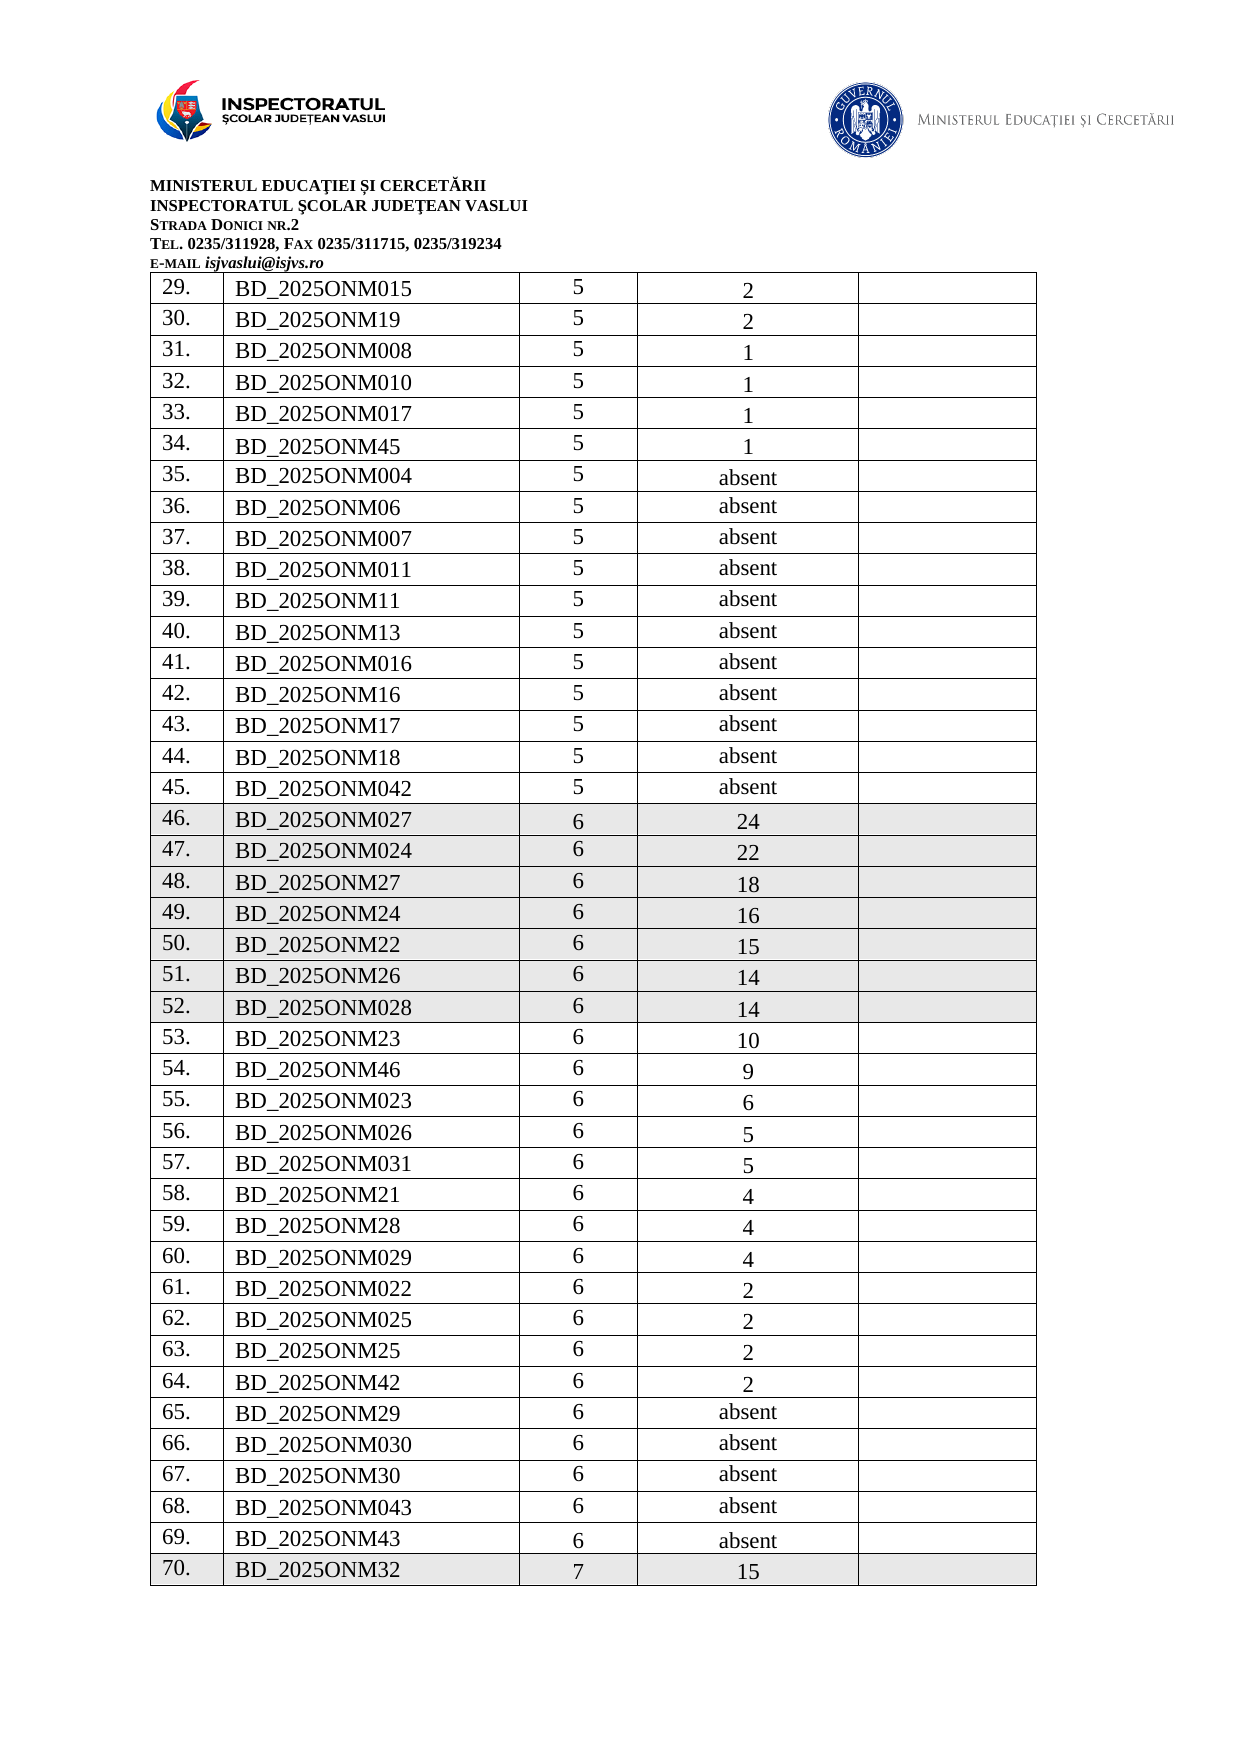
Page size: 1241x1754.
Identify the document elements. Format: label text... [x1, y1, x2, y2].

table_cell 6 [520, 1429, 637, 1459]
table_cell BD_2025ONM004 [224, 461, 519, 491]
table_cell [151, 1117, 223, 1147]
table_cell [859, 492, 1036, 522]
table_cell [859, 398, 1036, 428]
table_cell [151, 523, 223, 553]
table_cell BD_2025ONM45 [224, 429, 519, 459]
table_cell 5 [520, 742, 637, 772]
table_cell [859, 1242, 1036, 1272]
table_cell 10 [638, 1023, 858, 1053]
table_cell [151, 773, 223, 803]
table_cell BD_2025ONM008 [224, 336, 519, 366]
table_cell [151, 1492, 223, 1522]
table_cell 16 [638, 898, 858, 928]
table_cell BD_2025ONM030 [224, 1429, 519, 1459]
table_cell [151, 1179, 223, 1209]
table_cell [859, 1273, 1036, 1303]
table_cell [859, 586, 1036, 616]
table_cell BD_2025ONM016 [224, 648, 519, 678]
table_cell 6 [638, 1086, 858, 1116]
table_cell BD_2025ONM027 [224, 804, 519, 834]
table_cell absent [638, 586, 858, 616]
table_cell [859, 898, 1036, 928]
table_cell BD_2025ONM30 [224, 1461, 519, 1491]
table_cell BD_2025ONM015 [224, 273, 519, 303]
table_cell [859, 304, 1036, 334]
table_cell 6 [520, 1304, 637, 1334]
table_cell BD_2025ONM010 [224, 367, 519, 397]
table_cell [151, 867, 223, 897]
table_cell 6 [520, 867, 637, 897]
picture [827, 81, 1174, 158]
table_cell 6 [520, 1023, 637, 1053]
table_cell 5 [520, 648, 637, 678]
table_cell [859, 1211, 1036, 1241]
table_cell 6 [520, 992, 637, 1022]
table_cell 5 [638, 1117, 858, 1147]
table_cell 6 [520, 1179, 637, 1209]
table_cell 6 [520, 1148, 637, 1178]
table_cell [151, 742, 223, 772]
table_cell 6 [520, 1398, 637, 1428]
table_cell absent [638, 648, 858, 678]
table_cell BD_2025ONM42 [224, 1367, 519, 1397]
table_cell 5 [520, 523, 637, 553]
table_cell 2 [638, 1336, 858, 1366]
table_cell 6 [520, 1211, 637, 1241]
table_cell [151, 648, 223, 678]
table_cell BD_2025ONM27 [224, 867, 519, 897]
table_cell BD_2025ONM22 [224, 929, 519, 959]
table_cell [859, 523, 1036, 553]
table_cell [859, 1179, 1036, 1209]
table_cell BD_2025ONM026 [224, 1117, 519, 1147]
table_cell [859, 867, 1036, 897]
table_cell BD_2025ONM18 [224, 742, 519, 772]
table_cell BD_2025ONM025 [224, 1304, 519, 1334]
table_cell [859, 742, 1036, 772]
table_cell BD_2025ONM011 [224, 554, 519, 584]
table_cell BD_2025ONM023 [224, 1086, 519, 1116]
table_cell absent [638, 554, 858, 584]
table_cell [151, 1554, 223, 1584]
table_cell BD_2025ONM029 [224, 1242, 519, 1272]
table_cell BD_2025ONM017 [224, 398, 519, 428]
table_cell 5 [520, 367, 637, 397]
table_cell [859, 1523, 1036, 1553]
table_cell 5 [520, 461, 637, 491]
table_cell absent [638, 679, 858, 709]
table_cell 14 [638, 961, 858, 991]
table_cell absent [638, 492, 858, 522]
table_cell BD_2025ONM042 [224, 773, 519, 803]
table_cell [151, 586, 223, 616]
table_cell absent [638, 773, 858, 803]
table_cell 5 [520, 554, 637, 584]
table_cell 6 [520, 1336, 637, 1366]
table_cell BD_2025ONM29 [224, 1398, 519, 1428]
table_cell 5 [520, 773, 637, 803]
table_cell 6 [520, 1367, 637, 1397]
table_cell absent [638, 711, 858, 741]
table_cell 5 [520, 492, 637, 522]
table_cell 14 [638, 992, 858, 1022]
table_cell [151, 1367, 223, 1397]
table_cell [859, 1117, 1036, 1147]
table_cell [151, 1086, 223, 1116]
table_cell [859, 648, 1036, 678]
table_cell 6 [520, 1523, 637, 1553]
table_cell [151, 836, 223, 866]
table_cell [151, 1398, 223, 1428]
table_cell [151, 461, 223, 491]
table_cell BD_2025ONM28 [224, 1211, 519, 1241]
table_cell [151, 961, 223, 991]
table_cell 2 [638, 273, 858, 303]
table_cell [859, 554, 1036, 584]
table_cell 22 [638, 836, 858, 866]
table_cell BD_2025ONM17 [224, 711, 519, 741]
table_cell [859, 804, 1036, 834]
table_cell BD_2025ONM24 [224, 898, 519, 928]
table_cell 9 [638, 1054, 858, 1084]
table_cell absent [638, 523, 858, 553]
table_cell 5 [520, 711, 637, 741]
table_cell 5 [520, 679, 637, 709]
table_cell [859, 429, 1036, 459]
table_cell [151, 992, 223, 1022]
table_cell 1 [638, 367, 858, 397]
table_cell 5 [520, 586, 637, 616]
table_cell [859, 836, 1036, 866]
table_cell 6 [520, 1117, 637, 1147]
table_cell [859, 1148, 1036, 1178]
table_cell 5 [520, 273, 637, 303]
table_cell BD_2025ONM043 [224, 1492, 519, 1522]
table_cell [151, 679, 223, 709]
table_cell BD_2025ONM06 [224, 492, 519, 522]
table_cell [151, 1461, 223, 1491]
table_cell [151, 304, 223, 334]
table_cell BD_2025ONM022 [224, 1273, 519, 1303]
table_cell [859, 992, 1036, 1022]
table_cell BD_2025ONM028 [224, 992, 519, 1022]
table_cell 6 [520, 1273, 637, 1303]
table_cell [151, 1523, 223, 1553]
table_cell 15 [638, 929, 858, 959]
table_cell [859, 617, 1036, 647]
table_cell absent [638, 461, 858, 491]
table_cell 6 [520, 961, 637, 991]
table_cell absent [638, 1492, 858, 1522]
table_cell [151, 336, 223, 366]
table_cell 6 [520, 1492, 637, 1522]
table_cell [151, 492, 223, 522]
table_cell 4 [638, 1242, 858, 1272]
table_cell 5 [638, 1148, 858, 1178]
table_cell 6 [520, 1054, 637, 1084]
table_cell 4 [638, 1211, 858, 1241]
table_cell 24 [638, 804, 858, 834]
table_cell BD_2025ONM26 [224, 961, 519, 991]
table_cell [151, 898, 223, 928]
table_cell 2 [638, 1273, 858, 1303]
table_cell 15 [638, 1554, 858, 1584]
table_cell [859, 461, 1036, 491]
table_cell BD_2025ONM21 [224, 1179, 519, 1209]
table_cell [859, 273, 1036, 303]
table_cell 1 [638, 336, 858, 366]
table_cell 2 [638, 304, 858, 334]
table_cell [859, 1492, 1036, 1522]
table_cell BD_2025ONM23 [224, 1023, 519, 1053]
table_cell [151, 273, 223, 303]
table_cell [151, 1429, 223, 1459]
table_cell [151, 1242, 223, 1272]
table_cell [151, 804, 223, 834]
table_cell [859, 961, 1036, 991]
table_cell BD_2025ONM32 [224, 1554, 519, 1584]
table_cell [859, 1554, 1036, 1584]
table_cell [151, 1336, 223, 1366]
table_cell [859, 1336, 1036, 1366]
table_cell [151, 554, 223, 584]
table_cell [859, 1054, 1036, 1084]
table_cell absent [638, 1429, 858, 1459]
table_cell [859, 1023, 1036, 1053]
table_cell 6 [520, 929, 637, 959]
table_cell 1 [638, 429, 858, 459]
table_cell [859, 679, 1036, 709]
table_cell [859, 711, 1036, 741]
table_cell 2 [638, 1304, 858, 1334]
table_cell 6 [520, 898, 637, 928]
table_cell BD_2025ONM13 [224, 617, 519, 647]
table_cell 6 [520, 1086, 637, 1116]
table_cell 6 [520, 804, 637, 834]
table_cell absent [638, 742, 858, 772]
table_cell 6 [520, 1461, 637, 1491]
picture [147, 71, 392, 149]
table_cell 18 [638, 867, 858, 897]
table_cell [859, 929, 1036, 959]
table_cell [859, 773, 1036, 803]
table_cell BD_2025ONM024 [224, 836, 519, 866]
table_cell 5 [520, 429, 637, 459]
table_cell [151, 1304, 223, 1334]
table_cell 4 [638, 1179, 858, 1209]
table_cell [859, 336, 1036, 366]
table_cell [859, 367, 1036, 397]
table_cell BD_2025ONM031 [224, 1148, 519, 1178]
table_cell [151, 1211, 223, 1241]
table_cell BD_2025ONM46 [224, 1054, 519, 1084]
table_cell [151, 429, 223, 459]
table_cell [859, 1429, 1036, 1459]
table_cell [151, 1273, 223, 1303]
table_cell 5 [520, 336, 637, 366]
table_cell 5 [520, 617, 637, 647]
table_cell 1 [638, 398, 858, 428]
table_cell 5 [520, 398, 637, 428]
table_cell [151, 1054, 223, 1084]
table_cell [151, 367, 223, 397]
table_cell [859, 1461, 1036, 1491]
table_cell absent [638, 1523, 858, 1553]
table_cell 5 [520, 304, 637, 334]
table_cell [151, 929, 223, 959]
table_cell 6 [520, 1242, 637, 1272]
table_cell 7 [520, 1554, 637, 1584]
table_cell BD_2025ONM16 [224, 679, 519, 709]
table_cell absent [638, 1398, 858, 1428]
table_cell [859, 1367, 1036, 1397]
table_cell 2 [638, 1367, 858, 1397]
table_cell [859, 1086, 1036, 1116]
table_cell 6 [520, 836, 637, 866]
table_cell [151, 398, 223, 428]
table_cell BD_2025ONM007 [224, 523, 519, 553]
table_cell BD_2025ONM11 [224, 586, 519, 616]
table_cell BD_2025ONM19 [224, 304, 519, 334]
table_cell [859, 1304, 1036, 1334]
table_cell absent [638, 617, 858, 647]
table_cell [151, 711, 223, 741]
table_cell absent [638, 1461, 858, 1491]
table_cell [151, 617, 223, 647]
table_cell [151, 1023, 223, 1053]
table_cell [151, 1148, 223, 1178]
table_cell BD_2025ONM43 [224, 1523, 519, 1553]
table_cell [859, 1398, 1036, 1428]
table_cell BD_2025ONM25 [224, 1336, 519, 1366]
